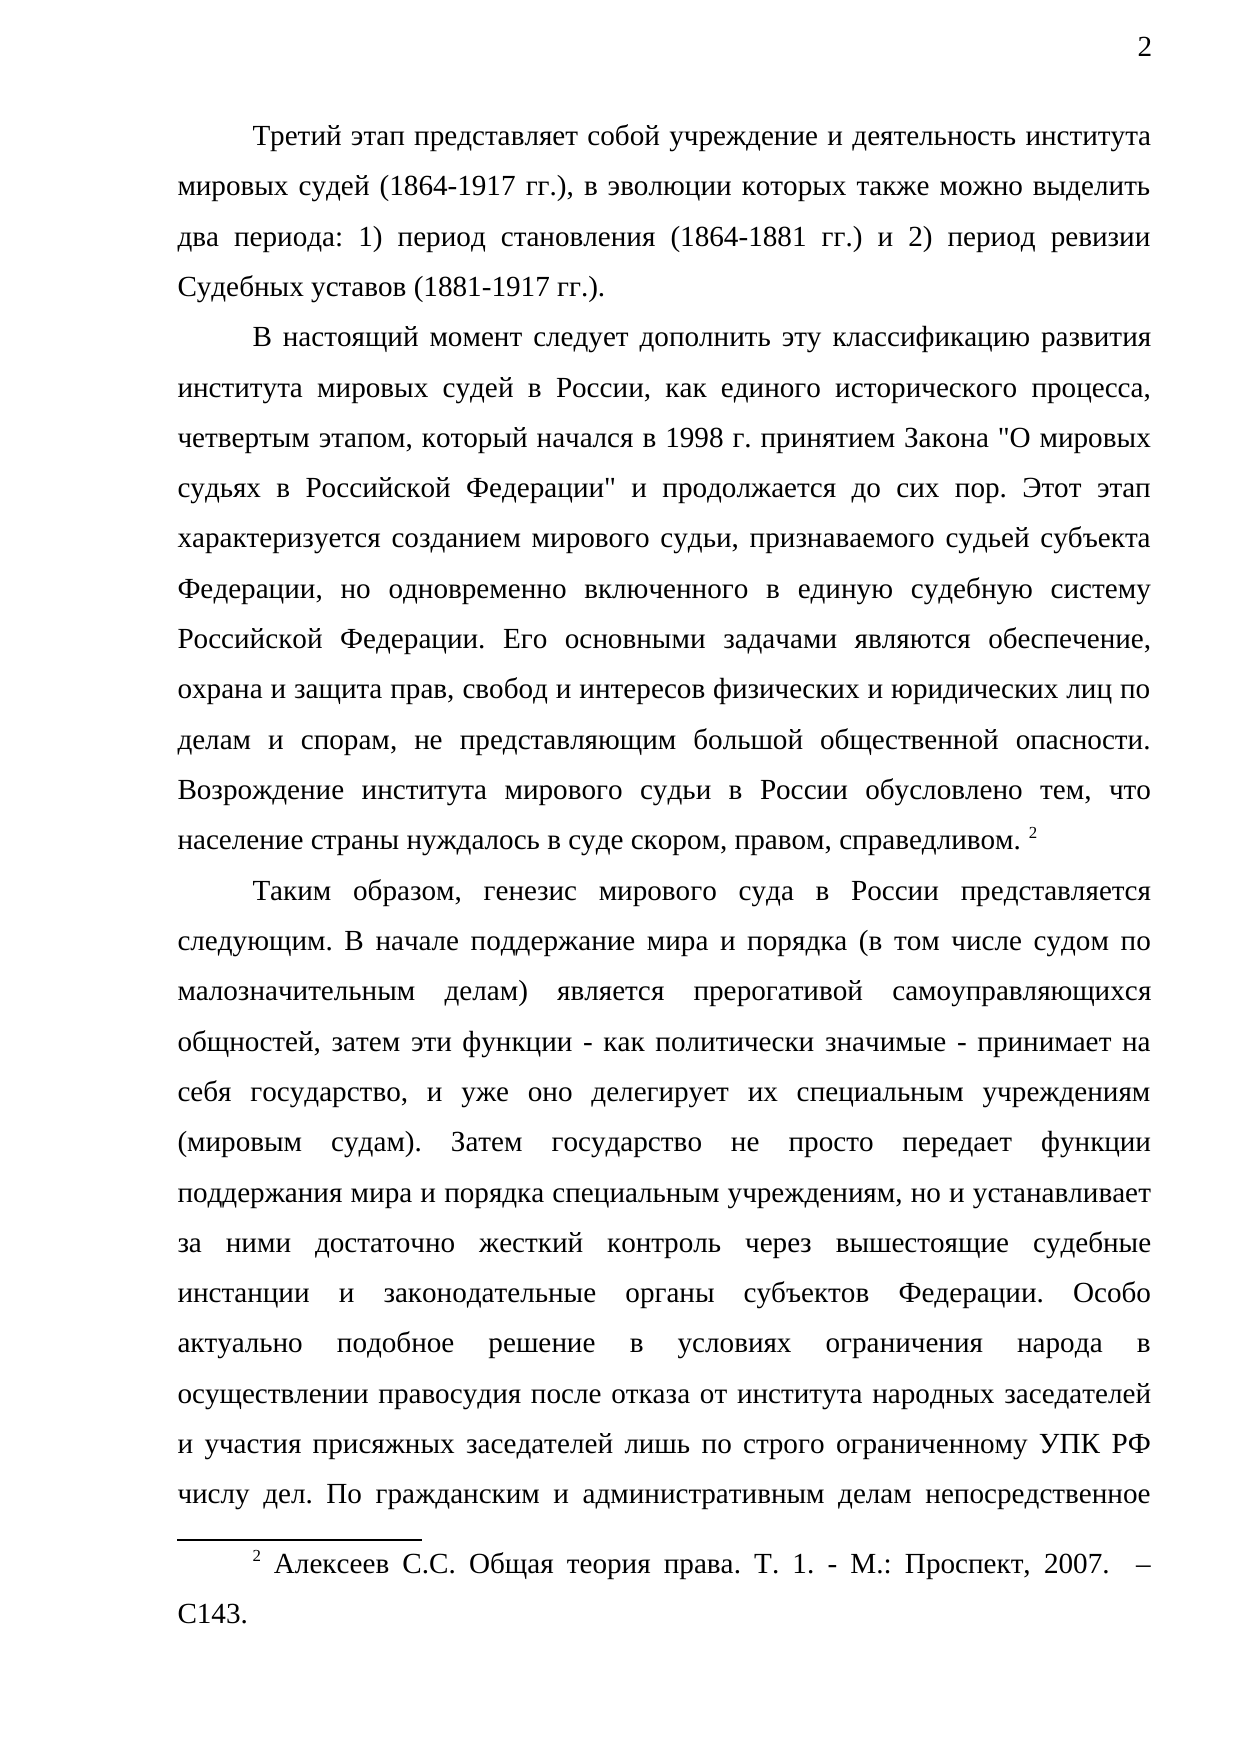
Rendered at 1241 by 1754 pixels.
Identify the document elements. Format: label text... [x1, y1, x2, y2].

text В настоящий момент следует дополнить эту классификацию развития института мировых судей в России, как единого исторического процесса, четвертым этапом, который начался в 1998 г. принятием Закона "О мировых судьях в Российской Федерации" и продолжается до сих пор. Этот этап характеризуется созданием мирового судьи, признаваемого судьей субъекта Федерации, но одновременно включенного в единую судебную систему Российской Федерации. Его основными задачами являются обеспечение, охрана и защита прав, свобод и интересов физических и юридических лиц по делам и спорам, не представляющим большой общественной опасности. Возрождение института мирового судьи в России обусловлено тем, что население страны нуждалось в суде скором, правом, справедливом. [177, 319, 1152, 856]
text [177, 873, 1152, 1510]
text Третий этап представляет собой учреждение и деятельность института мировых судей (1864-1917 гг.), в эволюции которых также можно выделить два периода: 1) период становления (1864-1881 гг.) и 2) период ревизии Судебных уставов (1881-1917 гг.). [177, 118, 1152, 303]
